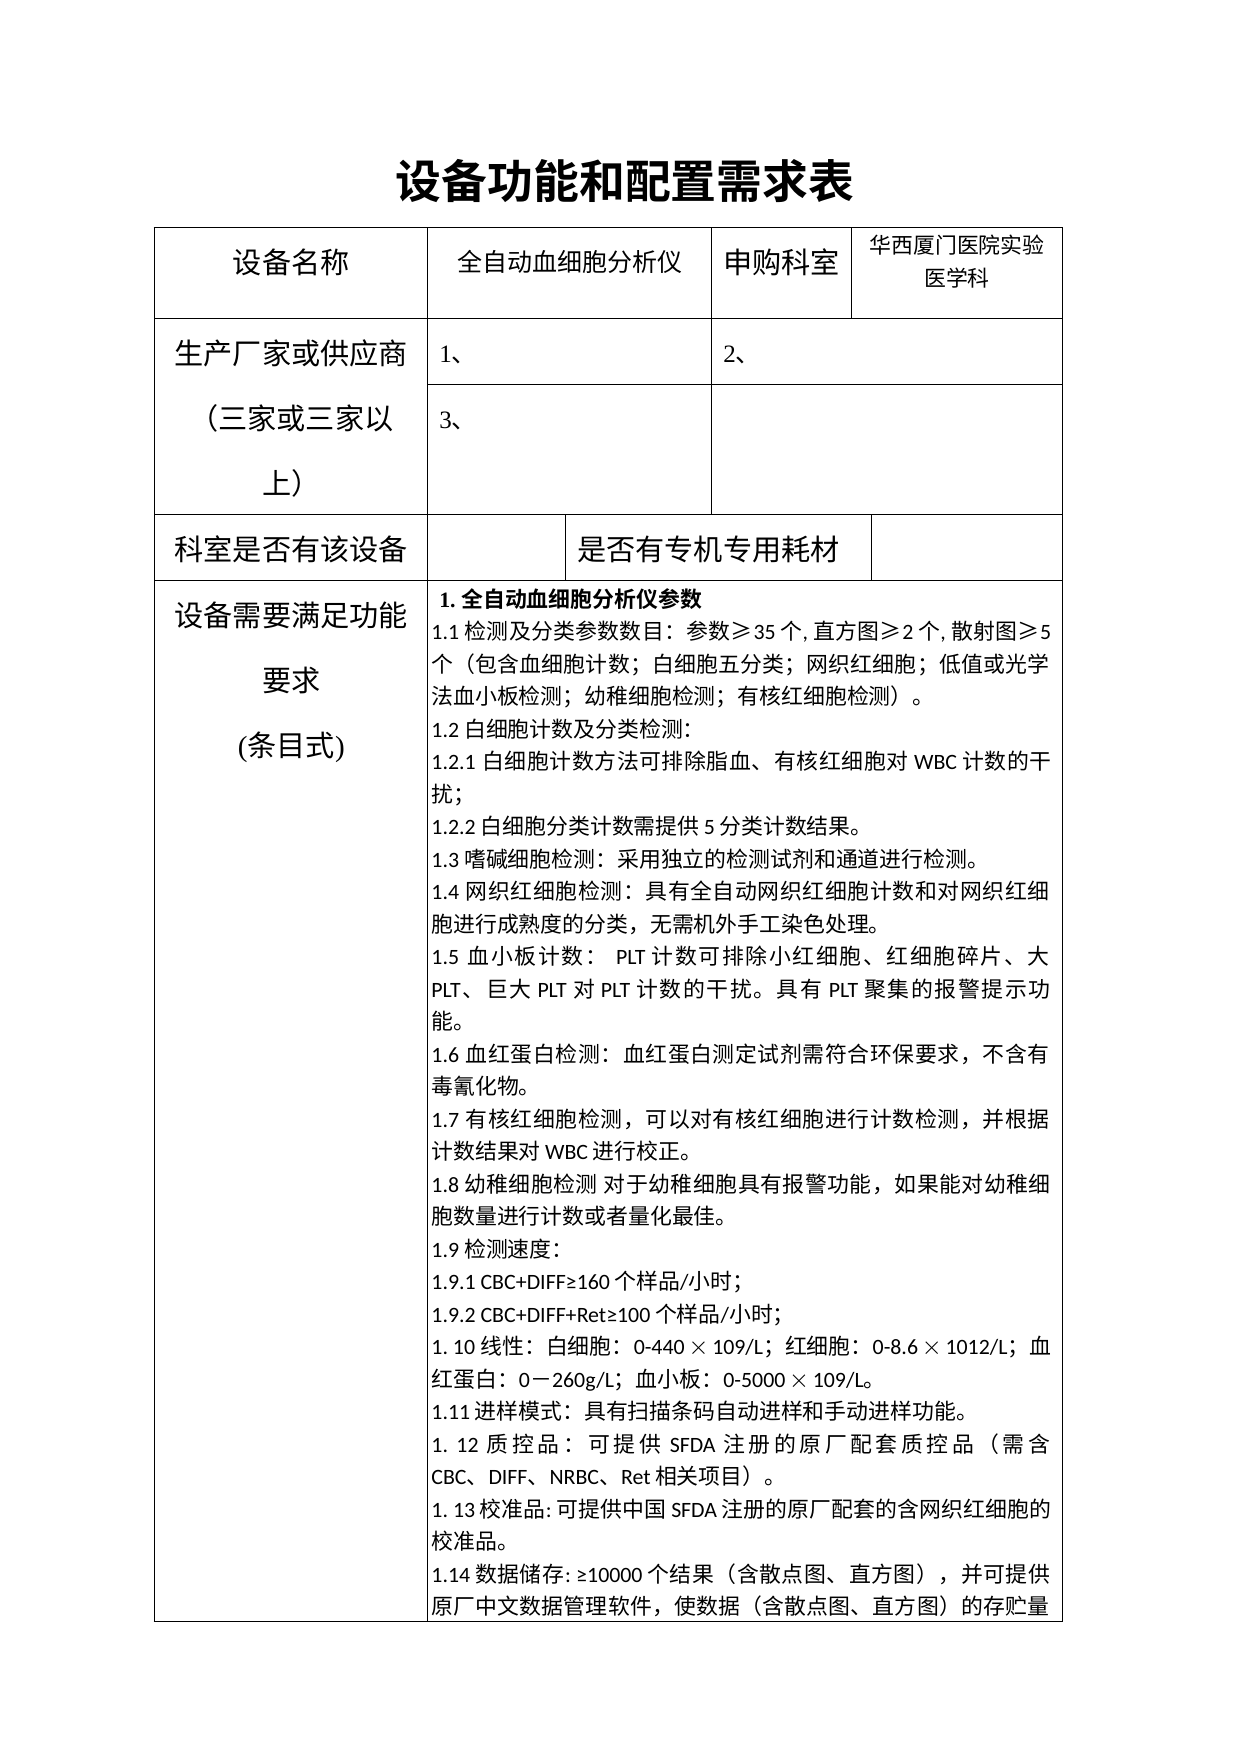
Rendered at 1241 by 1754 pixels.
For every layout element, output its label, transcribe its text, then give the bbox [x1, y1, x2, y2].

table_header 全自动血细胞分析仪 [428, 228, 711, 318]
table_cell 设备需要满足功能要求 (条目式) [155, 581, 427, 1621]
table_cell [712, 385, 1062, 514]
table_cell 生产厂家或供应商 （三家或三家以上） [155, 319, 427, 514]
table_cell [872, 515, 1062, 580]
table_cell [428, 581, 1062, 1621]
table_cell 是否有专机专用耗材 [566, 515, 871, 580]
table_cell [712, 319, 1062, 384]
table_header 申购科室 [712, 228, 851, 318]
text 设备功能和配置需求表 [165, 129, 1075, 227]
table_cell 科室是否有该设备 [155, 515, 427, 580]
table_header 设备名称 [155, 228, 427, 318]
table_cell [428, 319, 711, 384]
table_cell [428, 515, 565, 580]
table_header 华西厦门医院实验医学科 [852, 228, 1062, 318]
table_cell 3、 [428, 385, 711, 514]
